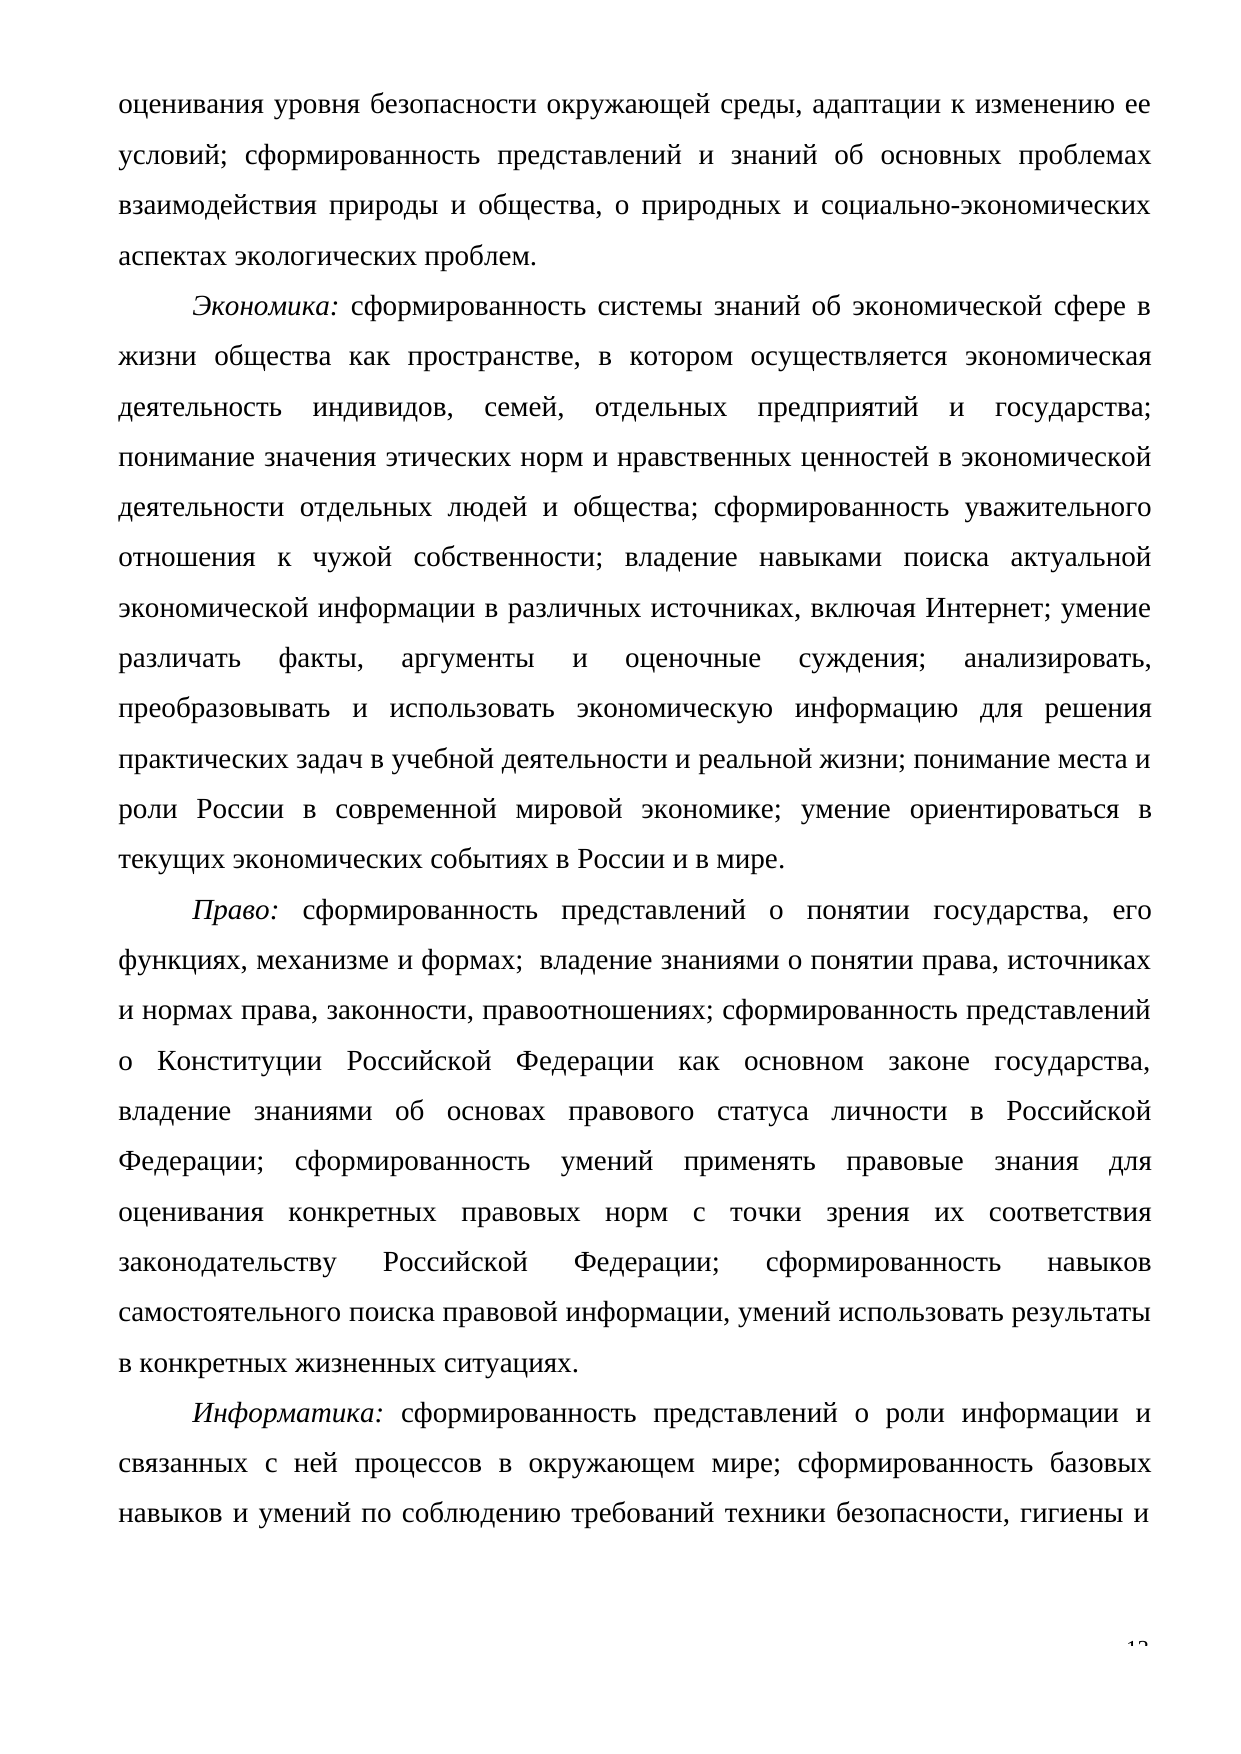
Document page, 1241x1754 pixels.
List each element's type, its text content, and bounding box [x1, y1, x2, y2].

text Информатика: сформированность представлений о роли информации и связанных с ней процессов в окружающем мире; сформированность базовых навыков и умений по соблюдению требований техники безопасности, гигиены и [118, 1395, 1151, 1529]
text оценивания уровня безопасности окружающей среды, адаптации к изменению ее условий; сформированность представлений и знаний об основных проблемах взаимодействия природы и общества, о природных и социально-экономических аспектах экологических проблем. [118, 87, 1152, 271]
text Экономика: сформированность системы знаний об экономической сфере в жизни общества как пространстве, в котором осуществляется экономическая деятельность индивидов, семей, отдельных предприятий и государства; понимание значения этических норм и нравственных ценностей в экономической деятельности отдельных людей и общества; сформированность уважительного отношения к чужой собственности; владение навыками поиска актуальной экономической информации в различных источниках, включая Интернет; умение различать факты, аргументы и оценочные суждения; анализировать, преобразовывать и использовать экономическую информацию для решения практических задач в учебной деятельности и реальной жизни; понимание места и роли России в современной мировой экономике; умение ориентироваться в текущих экономических событиях в России и в мире. [118, 288, 1152, 875]
text Право: сформированность представлений о понятии государства, его функциях, механизме и формах; владение знаниями о понятии права, источниках и нормах права, законности, правоотношениях; сформированность представлений о Конституции Российской Федерации как основном законе государства, владение знаниями об основах правового статуса личности в Российской Федерации; сформированность умений применять правовые знания для оценивания конкретных правовых норм с точки зрения их соответствия законодательству Российской Федерации; сформированность навыков самостоятельного поиска правовой информации, умений использовать результаты в конкретных жизненных ситуациях. [118, 892, 1152, 1378]
